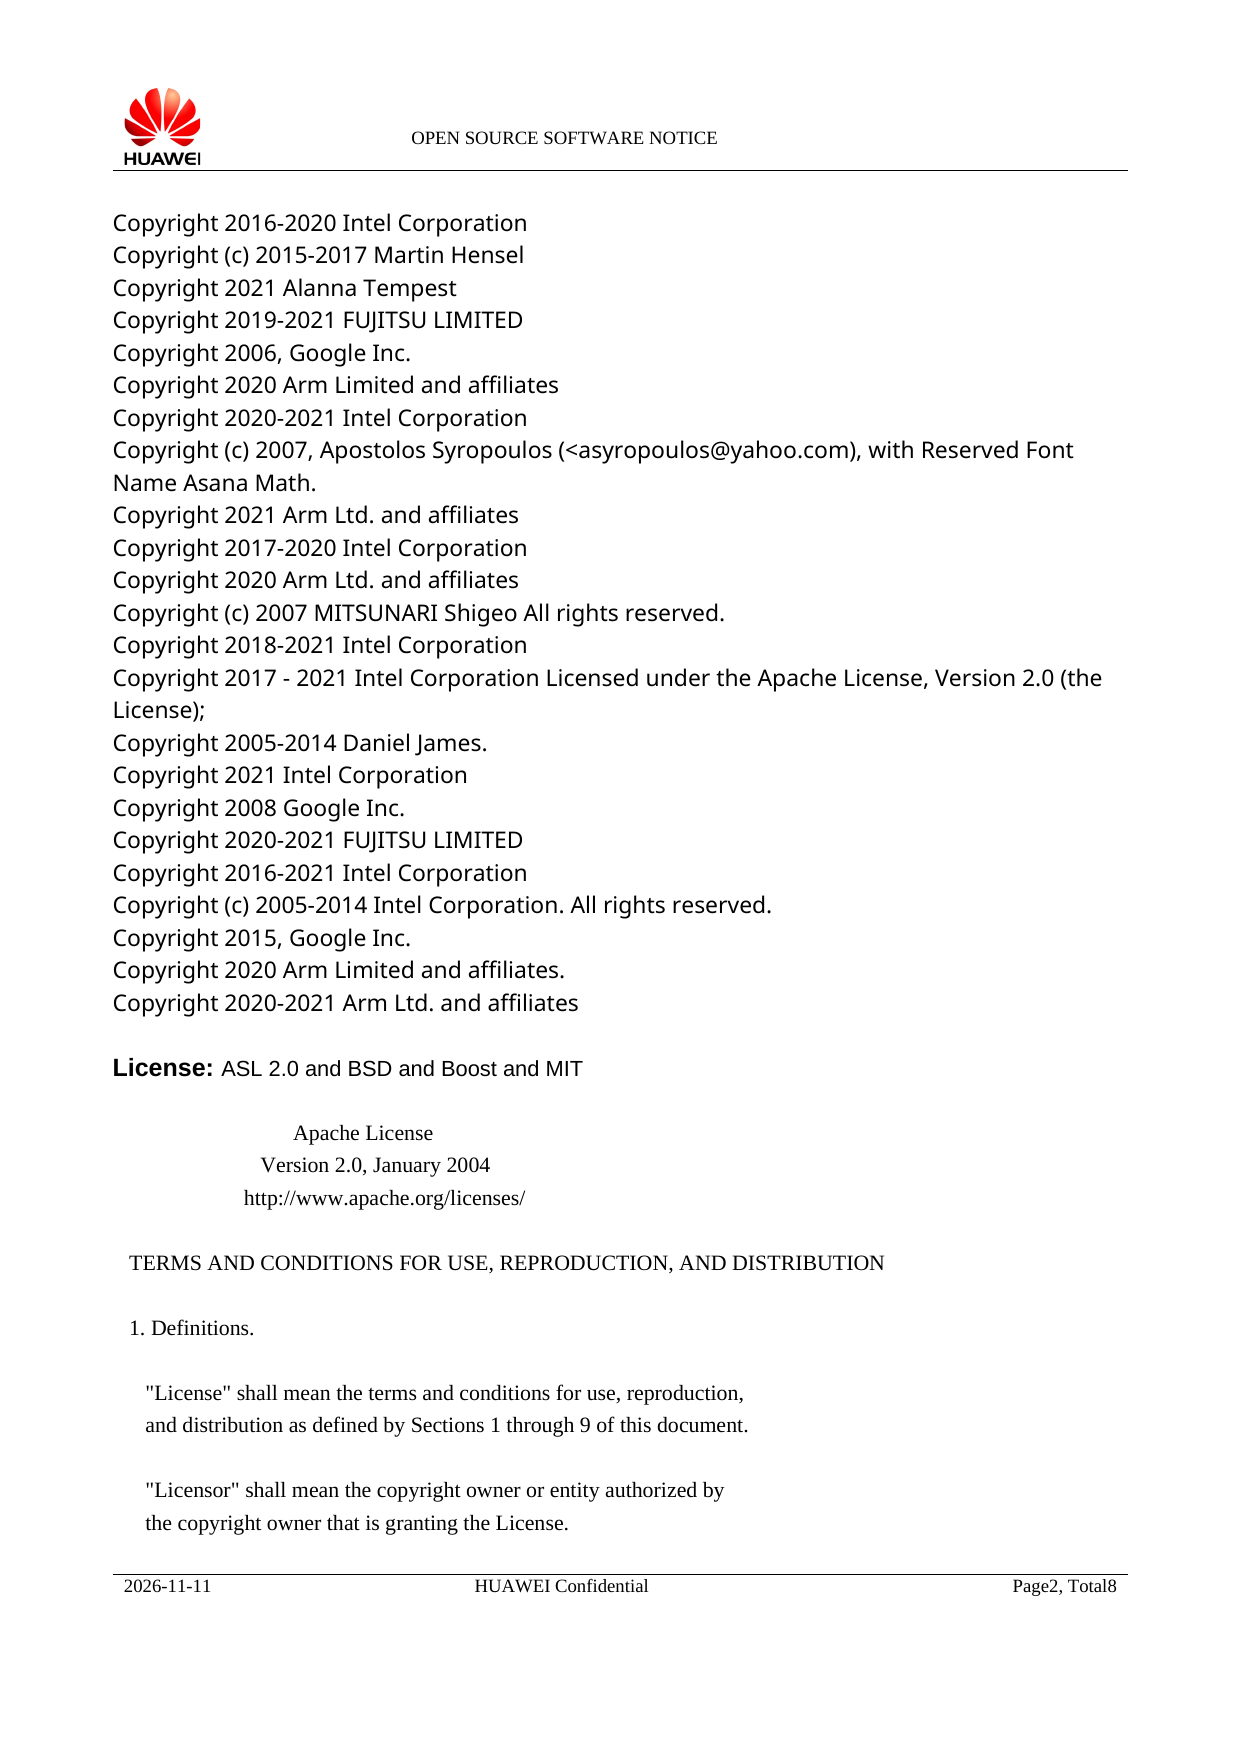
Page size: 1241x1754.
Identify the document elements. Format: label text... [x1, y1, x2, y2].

picture [124, 88, 201, 165]
text License: ASL 2.0 and BSD and Boost and MIT [112, 1051, 1128, 1084]
